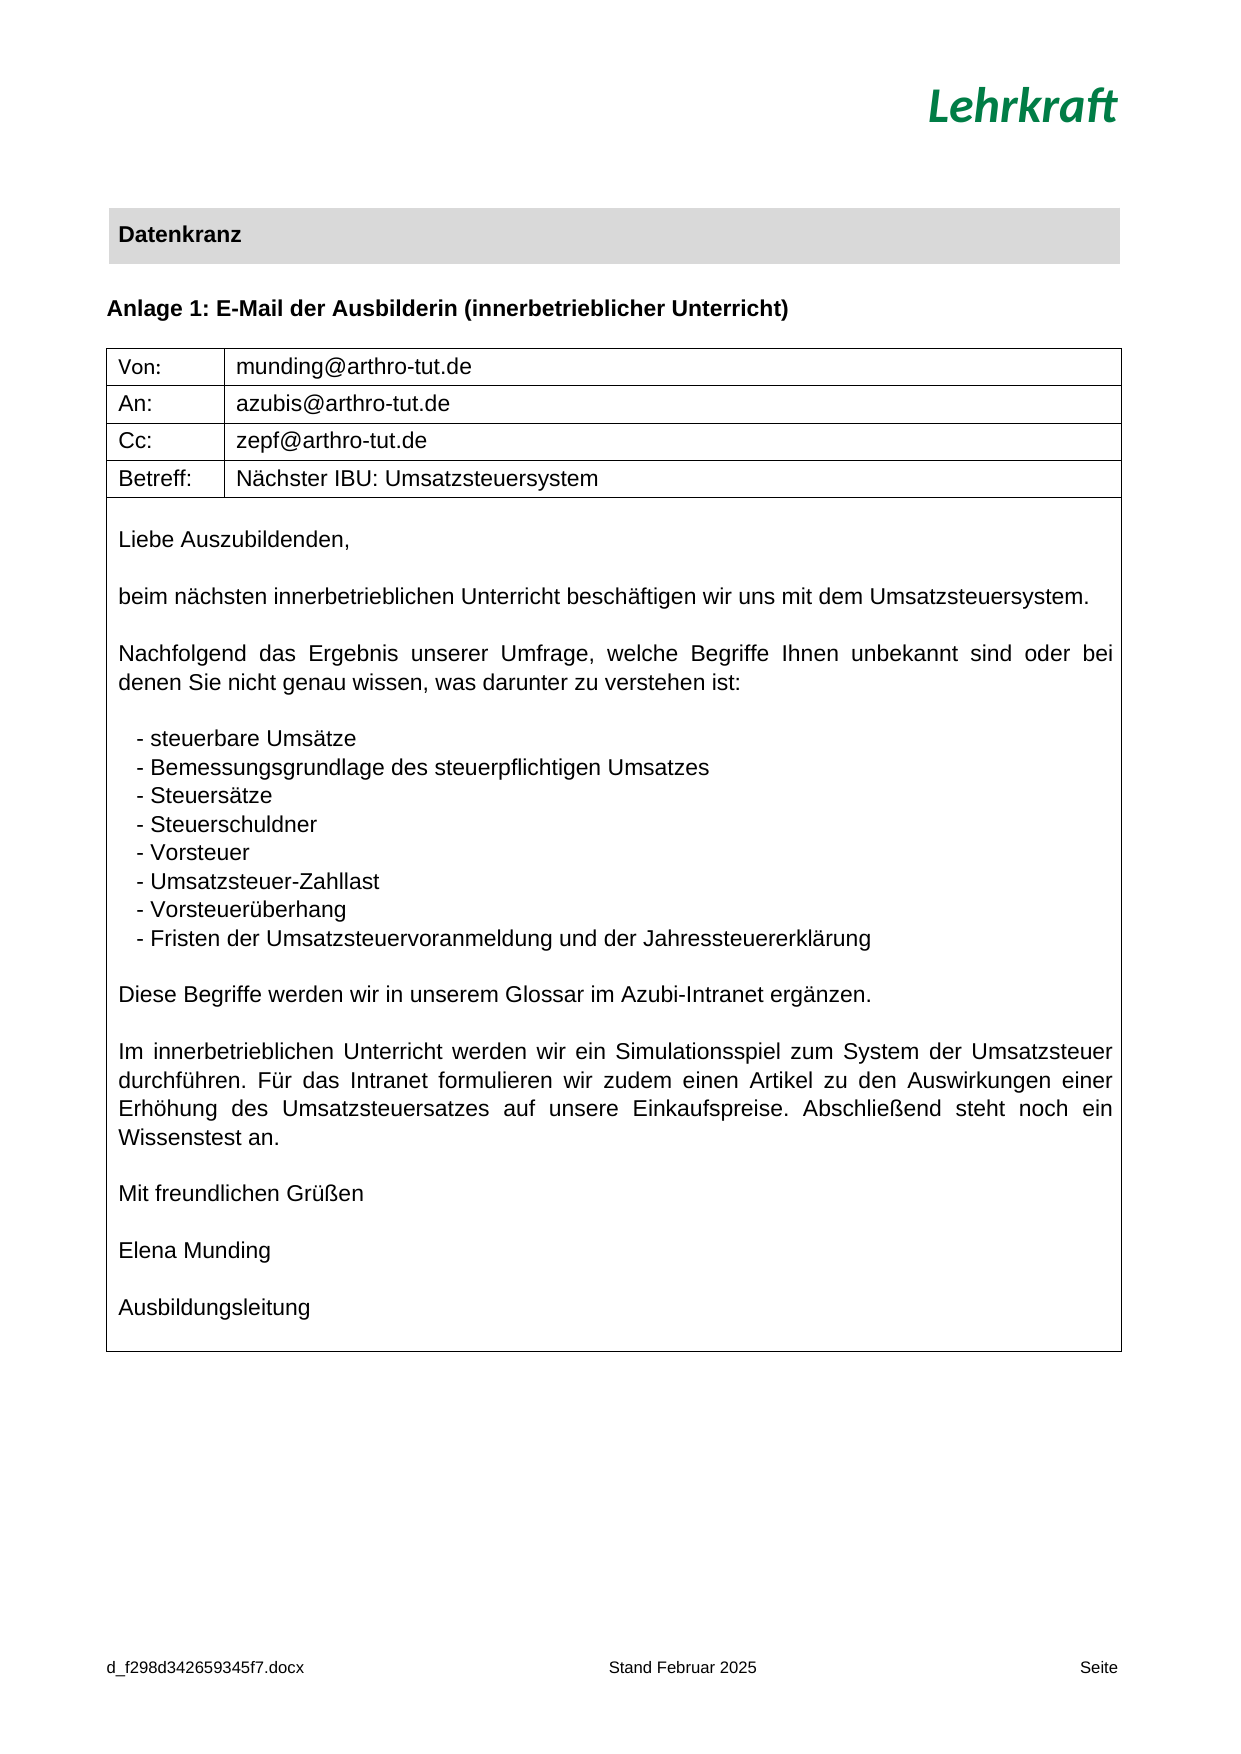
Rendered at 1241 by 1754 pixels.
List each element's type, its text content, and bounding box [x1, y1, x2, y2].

subtitle Datenkranz [110, 209, 1119, 263]
text Anlage 1: E-Mail der Ausbilderin (innerbetrieblicher Unterricht) [106, 295, 1122, 321]
